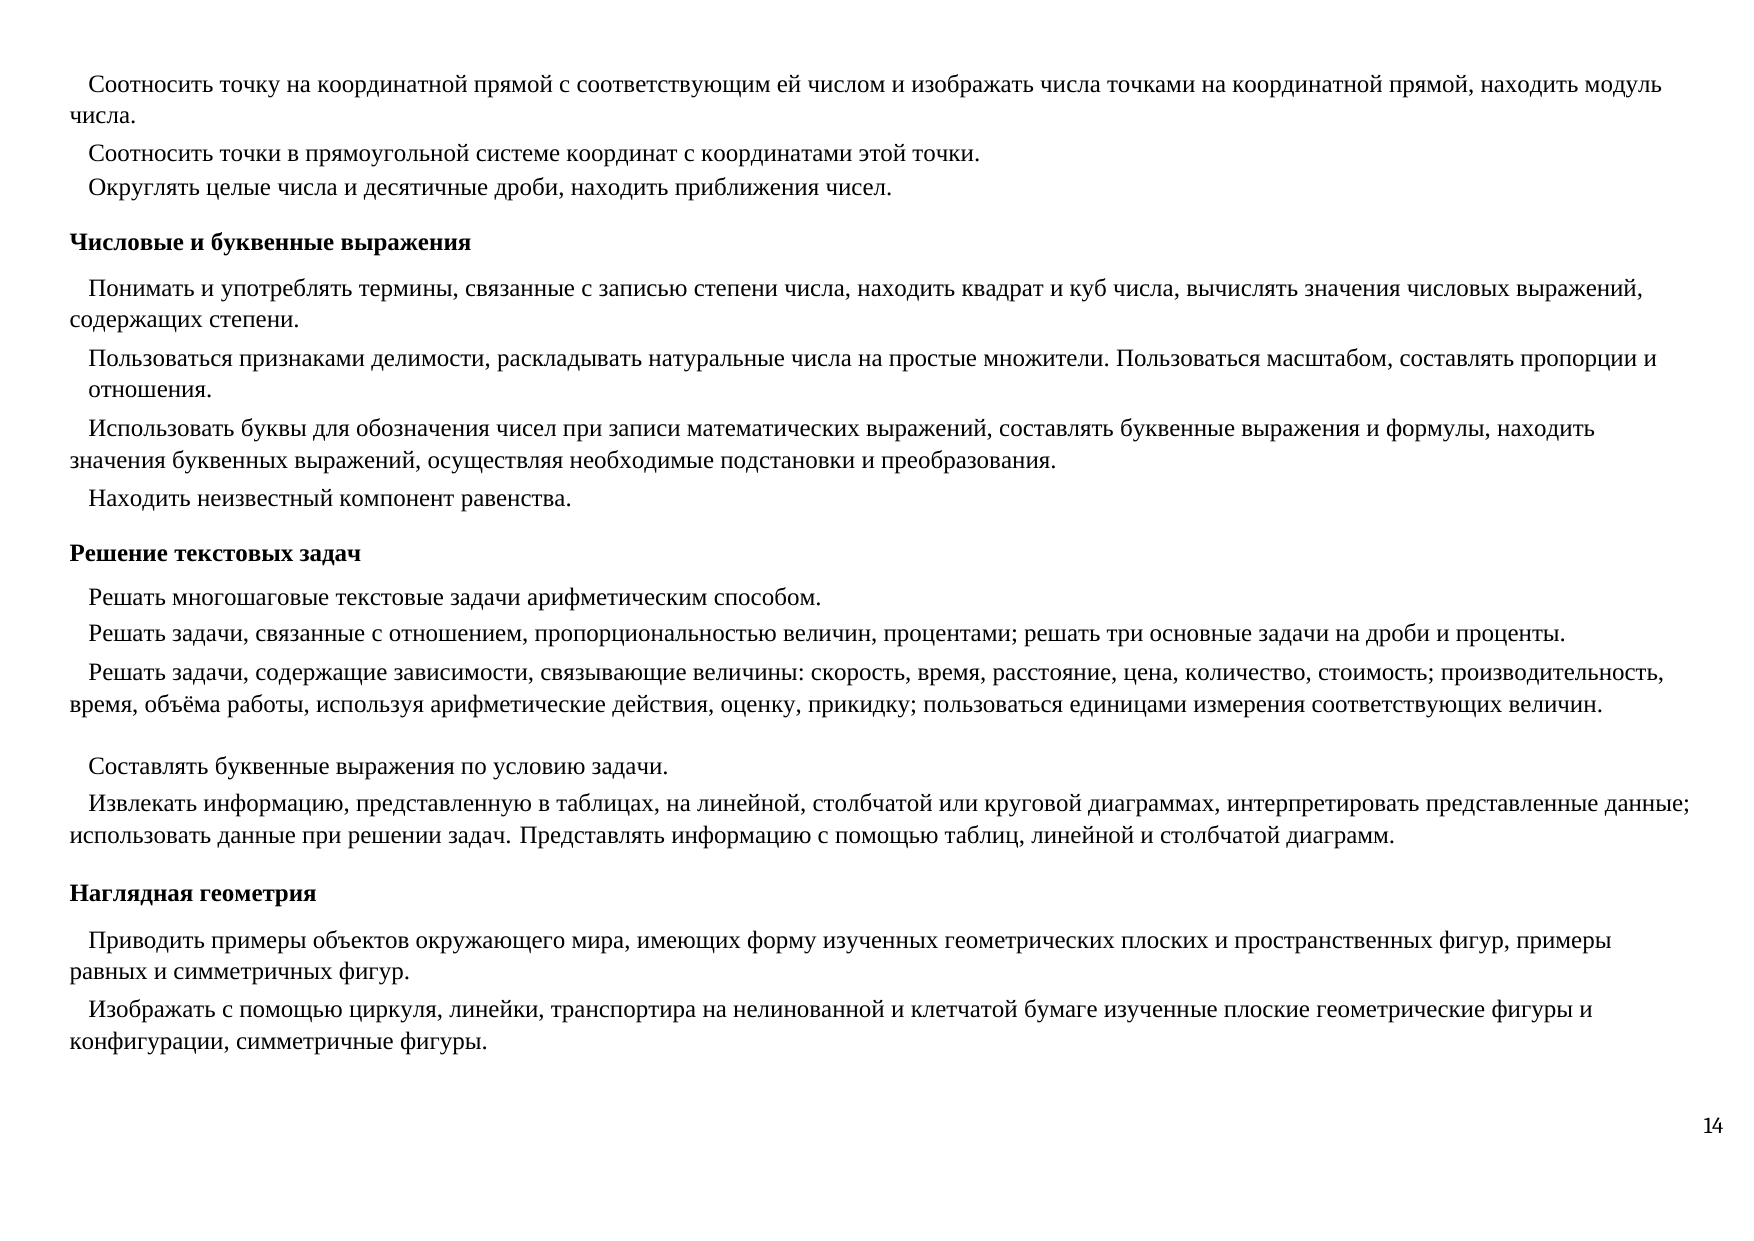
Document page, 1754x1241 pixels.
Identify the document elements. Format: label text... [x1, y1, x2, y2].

text Соотносить точку на координатной прямой с соответствующим ей числом и изображать числа точками на координатной прямой, находить модуль числа. [69, 69, 1678, 129]
text Решать многошаговые текстовые задачи арифметическим способом. [88, 584, 1723, 611]
text Приводить примеры объектов окружающего мира, имеющих форму изученных геометрических плоских и пространственных фигур, примеры равных и симметричных фигур. [69, 925, 1693, 985]
text Решать задачи, содержащие зависимости, связывающие величины: скорость, время, расстояние, цена, количество, стоимость; производительность, время, объёма работы, используя арифметические действия, оценку, прикидку; пользоваться единицами измерения соответствующих величин. [69, 657, 1723, 718]
text Числовые и буквенные выражения [69, 228, 1723, 256]
text Соотносить точки в прямоугольной системе координат с координатами этой точки. [88, 139, 1723, 166]
text Округлять целые числа и десятичные дроби, находить приближения чисел. [88, 174, 1723, 201]
text Использовать буквы для обозначения чисел при записи математических выражений, составлять буквенные выражения и формулы, находить значения буквенных выражений, осуществляя необходимые подстановки и преобразования. [69, 413, 1693, 474]
text Извлекать информацию, представленную в таблицах, на линейной, столбчатой или круговой диаграммах, интерпретировать представленные данные; использовать данные при решении задач. Представлять информацию с помощью таблиц, линейной и столбчатой диаграмм. [69, 788, 1693, 849]
text Наглядная геометрия [69, 880, 1723, 907]
text Понимать и употреблять термины, связанные с записью степени числа, находить квадрат и куб числа, вычислять значения числовых выражений, содержащих степени. [69, 273, 1678, 333]
text Решение текстовых задач [69, 539, 1723, 567]
text Пользоваться признаками делимости, раскладывать натуральные числа на простые множители. Пользоваться масштабом, составлять пропорции и отношения. [88, 343, 1678, 403]
text Решать задачи, связанные с отношением, пропорциональностью величин, процентами; решать три основные задачи на дроби и проценты. [69, 618, 1723, 647]
text Находить неизвестный компонент равенства. [88, 485, 1723, 512]
text Изображать с помощью циркуля, линейки, транспортира на нелинованной и клетчатой бумаге изученные плоские геометрические фигуры и конфигурации, симметричные фигуры. [69, 994, 1678, 1054]
text Составлять буквенные выражения по условию задачи. [88, 753, 1723, 780]
